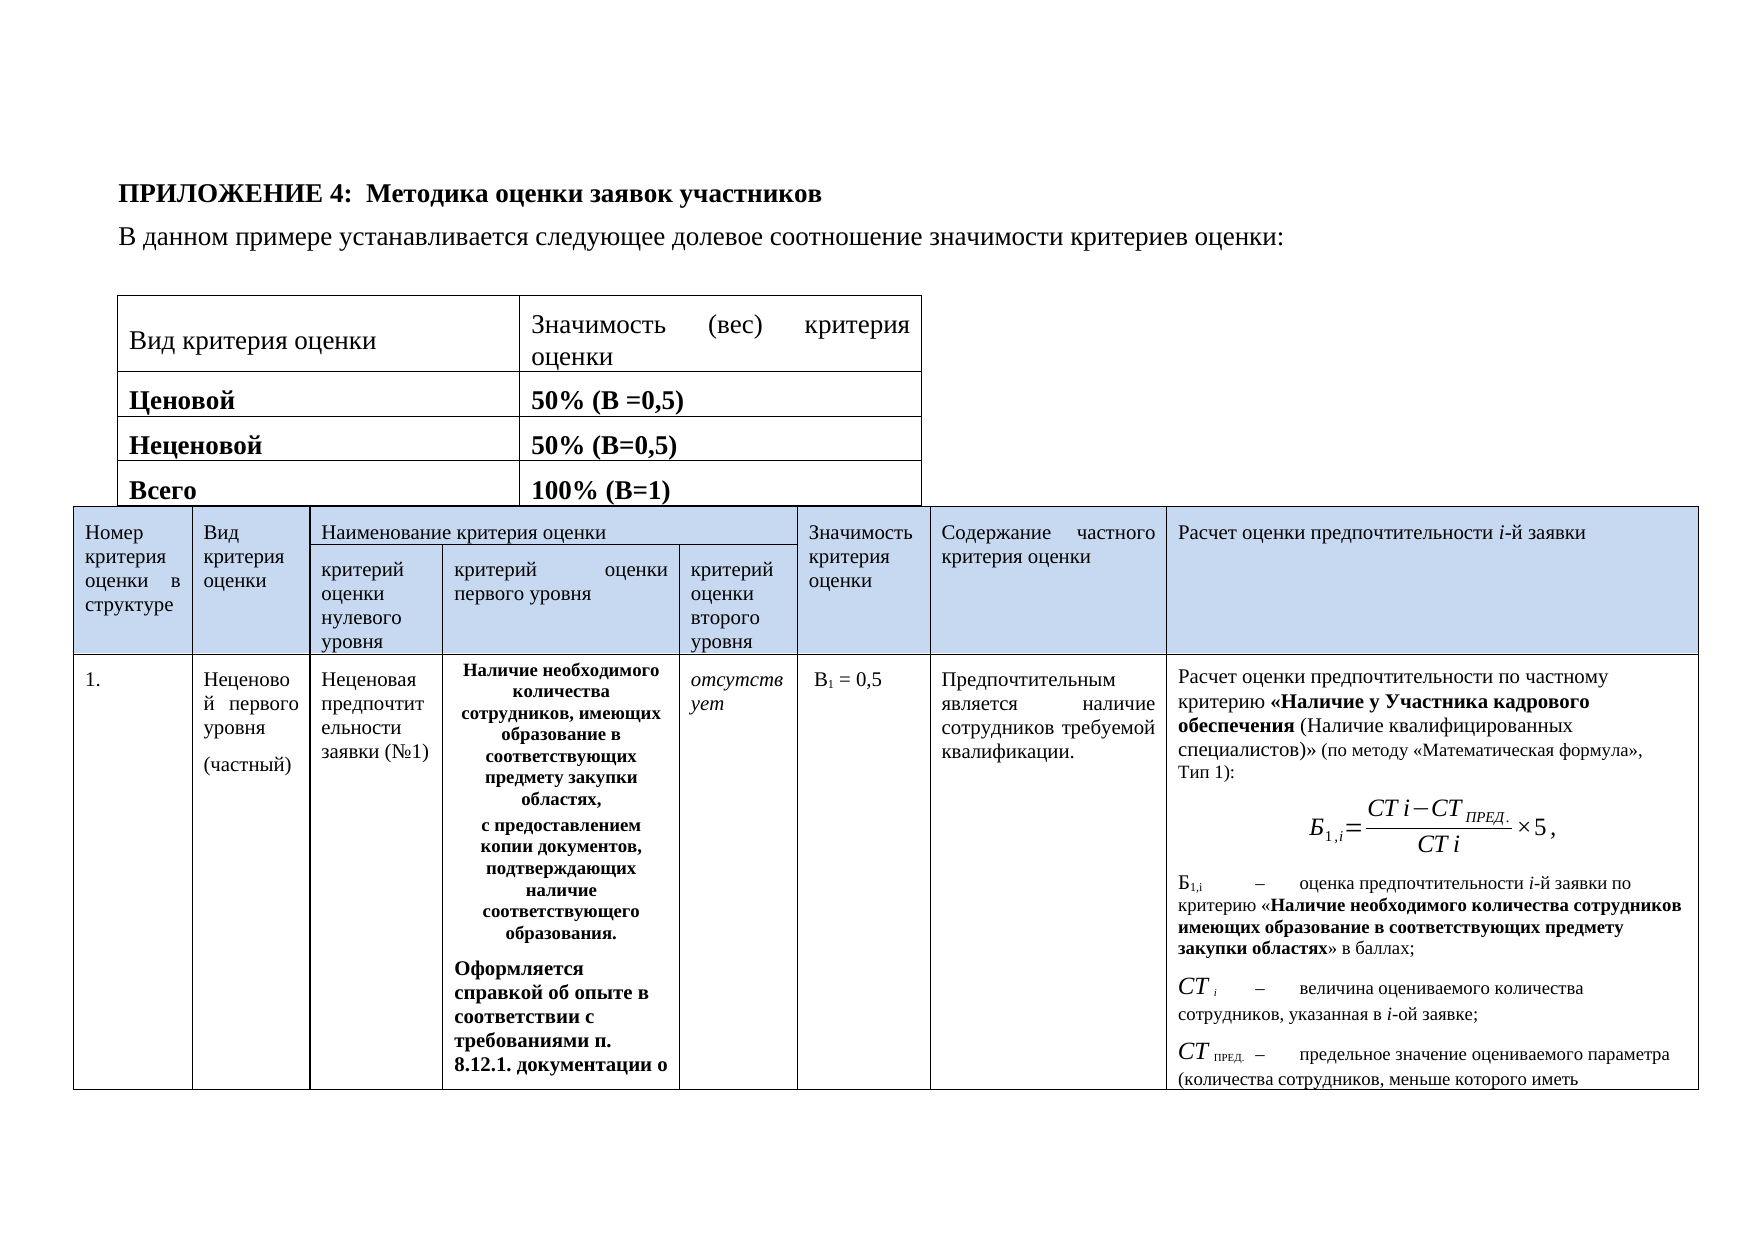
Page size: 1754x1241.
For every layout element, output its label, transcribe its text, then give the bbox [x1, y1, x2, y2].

table_cell В1 = 0,5 [798, 655, 930, 1089]
table_header Содержание частного критерия оценки [931, 507, 1166, 653]
table_header Вид критерия оценки [118, 296, 519, 371]
text ПРИЛОЖЕНИЕ 4: Методика оценки заявок участников [118, 177, 1636, 208]
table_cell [1167, 655, 1698, 1089]
table_cell Неценовой [118, 417, 519, 460]
table_header Номер критерия оценки в структуре [74, 507, 192, 653]
table_cell Всего [118, 461, 519, 505]
table_cell 50% (В=0,5) [520, 417, 921, 460]
text В данном примере устанавливается следующее долевое соотношение значимости критериев оценки: [118, 220, 1636, 251]
table_cell 1. [74, 655, 192, 1089]
table_header Значимость критерия оценки [798, 507, 930, 653]
table_header Вид критерия оценки [193, 507, 309, 653]
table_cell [443, 655, 679, 1089]
table_cell 100% (В=1) [520, 461, 921, 505]
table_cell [311, 655, 442, 1089]
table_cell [193, 655, 309, 1089]
table_cell 50% (В =0,5) [520, 372, 921, 416]
table_header Наименование критерия оценки [311, 507, 797, 544]
table_header Расчет оценки предпочтительности i-й заявки [1167, 507, 1698, 653]
table_cell критерий оценки первого уровня [443, 545, 679, 653]
table_cell критерий оценки второго уровня [680, 545, 797, 653]
table_cell отсутствует [680, 655, 797, 1089]
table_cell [931, 655, 1166, 1089]
table_cell критерий оценки нулевого уровня [311, 545, 442, 653]
table_cell Ценовой [118, 372, 519, 416]
table_header Значимость (вес) критерия оценки [520, 296, 921, 371]
